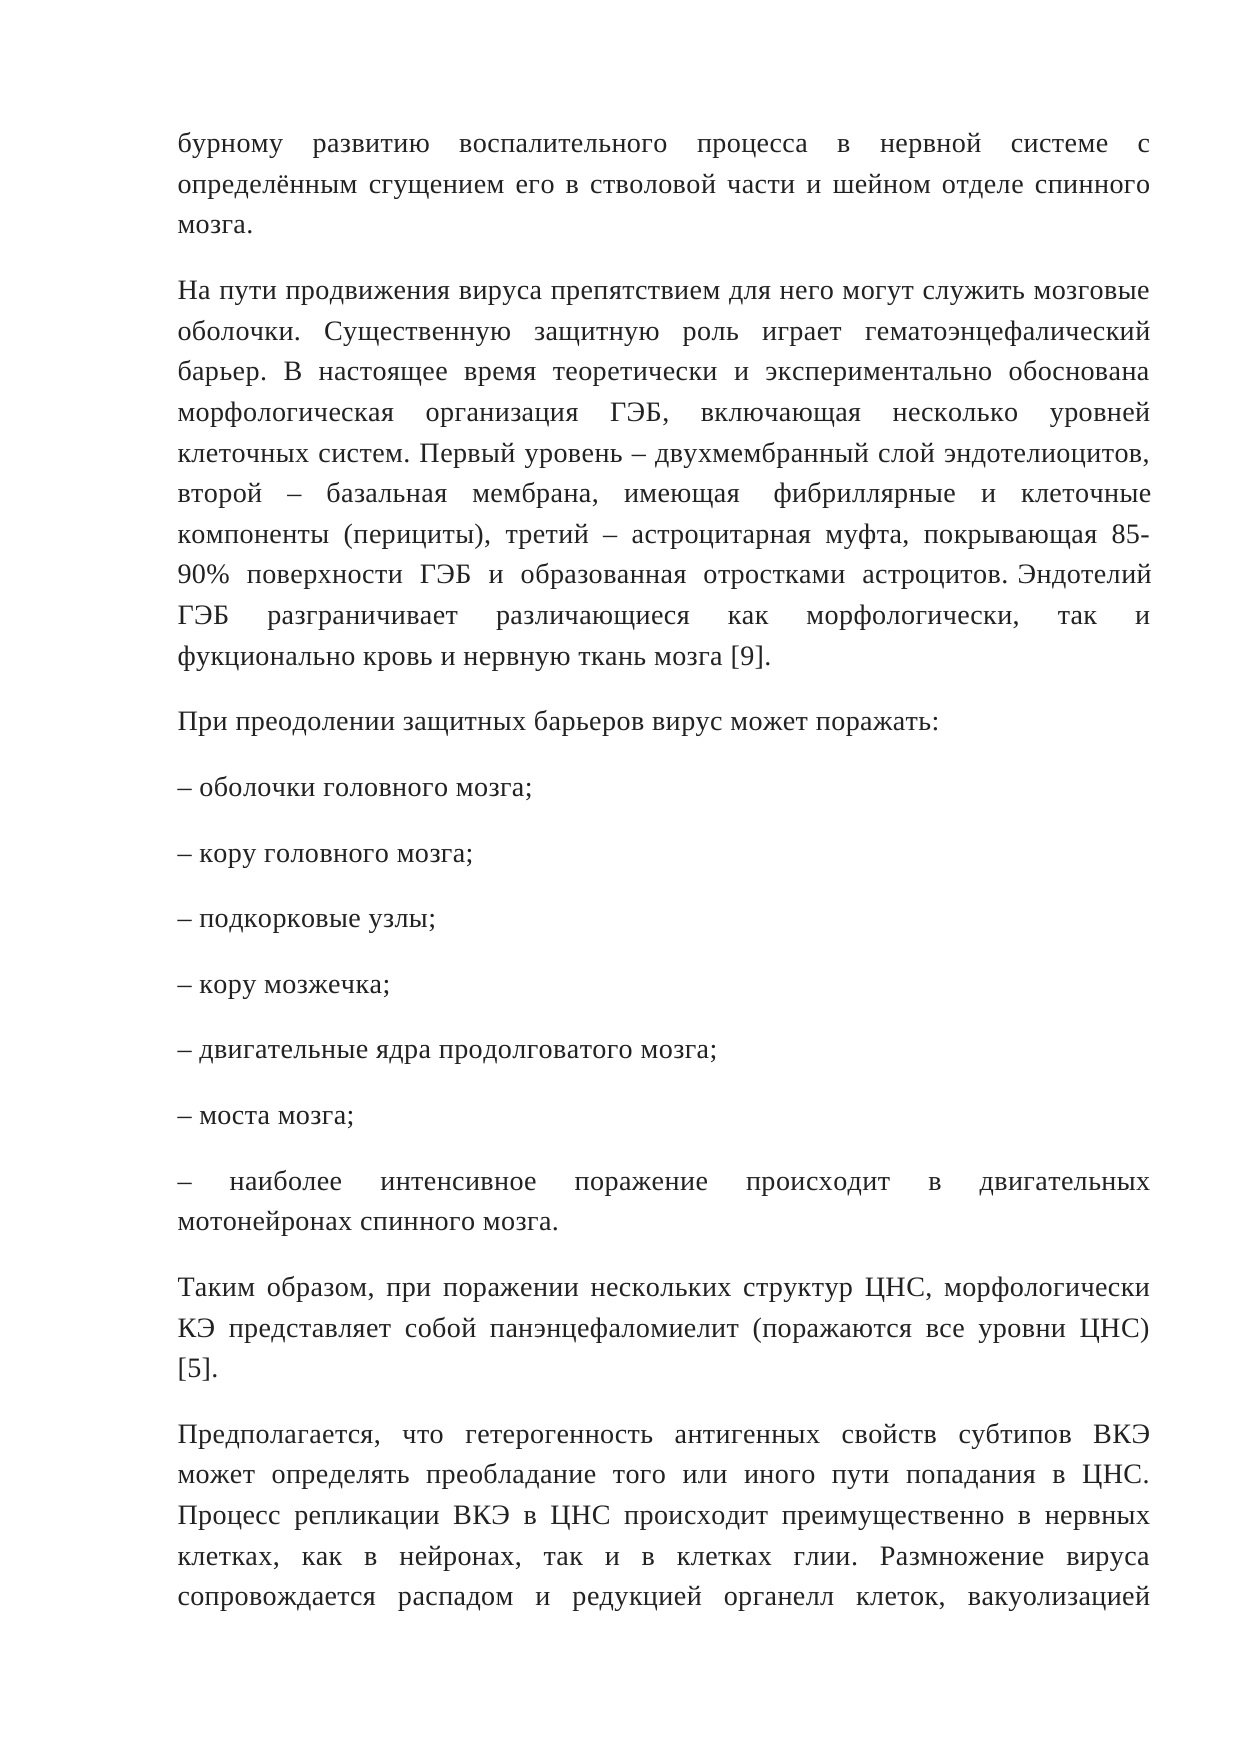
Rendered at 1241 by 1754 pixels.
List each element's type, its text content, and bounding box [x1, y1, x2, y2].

text При преодолении защитных барьеров вирус может поражать: [177, 696, 1152, 737]
text На пути продвижения вируса препятствием для него могут служить мозговые оболочки. Существенную защитную роль играет гематоэнцефалический барьер. В настоящее время теоретически и экспериментально обоснована морфологическая организация ГЭБ, включающая несколько уровней клеточных систем. Первый уровень – двухмембранный слой эндотелиоцитов, второй – базальная мембрана, имеющая фибриллярные и клеточные компоненты (перициты), третий – астроцитарная муфта, покрывающая 85-90% поверхности ГЭБ и образованная отростками астроцитов. Эндотелий ГЭБ разграничивает различающиеся как морфологически, так и фукционально кровь и нервную ткань мозга [9]. [177, 265, 1152, 671]
text – наиболее интенсивное поражение происходит в двигательных мотонейронах спинного мозга. [177, 1156, 1152, 1237]
text – подкорковые узлы; [177, 893, 1152, 934]
text Таким образом, при поражении нескольких структур ЦНС, морфологически КЭ представляет собой панэнцефаломиелит (поражаются все уровни ЦНС) [5]. [177, 1262, 1152, 1384]
text – кору головного мозга; [177, 827, 1152, 868]
text – моста мозга; [177, 1090, 1152, 1131]
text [177, 1409, 1152, 1612]
text – оболочки головного мозга; [177, 762, 1152, 802]
text – двигательные ядра продолговатого мозга; [177, 1024, 1152, 1065]
text – кору мозжечка; [177, 959, 1152, 999]
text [177, 118, 1152, 240]
